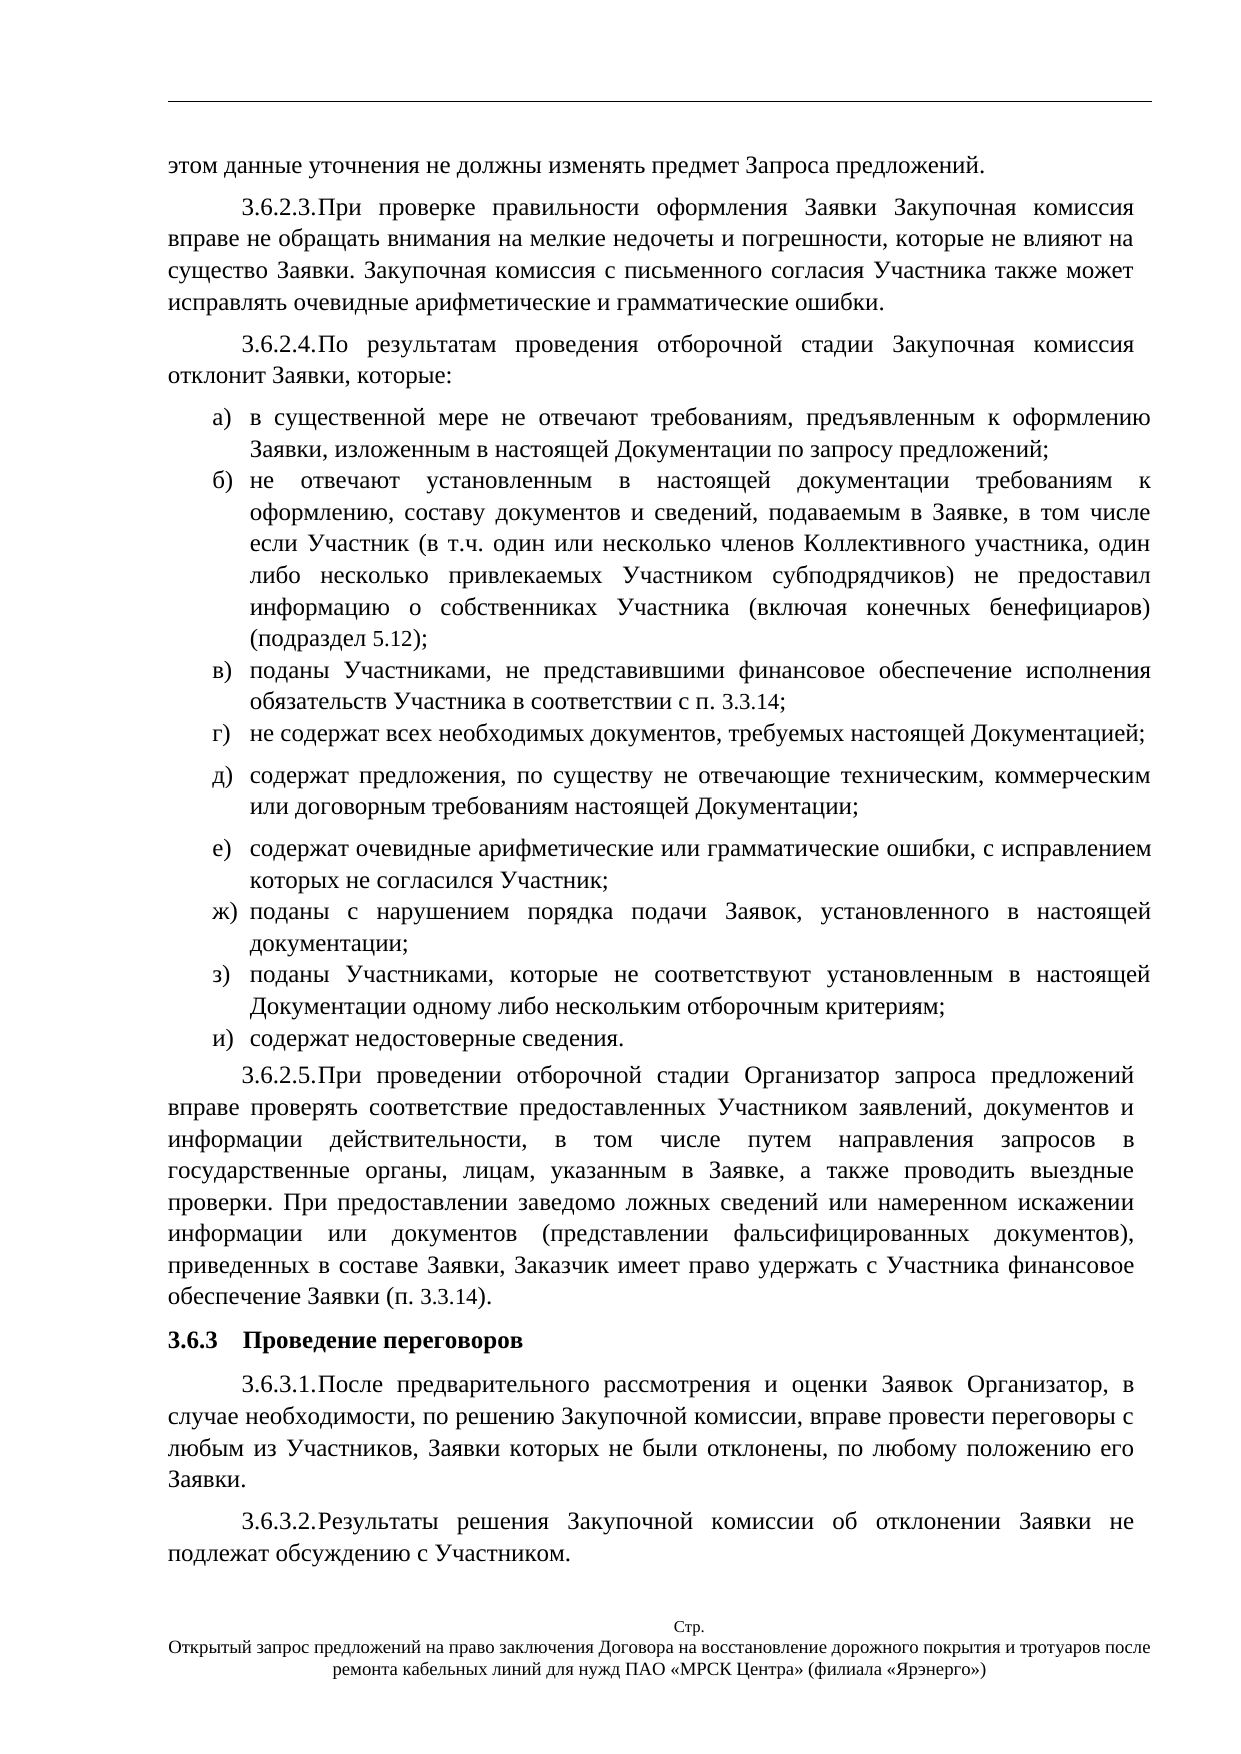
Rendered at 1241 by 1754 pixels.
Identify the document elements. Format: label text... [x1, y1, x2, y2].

list поданы с нарушением порядка подачи Заявок, установленного в настоящей документации; [212, 896, 1152, 957]
list Результаты решения Закупочной комиссии об отклонении Заявки не подлежат обсуждению с Участником. [168, 1506, 1135, 1567]
list поданы Участниками, не представившими финансовое обеспечение исполнения обязательств Участника в соответствии с п. 3.3.14; [212, 655, 1152, 715]
list поданы Участниками, которые не соответствуют установленным в настоящей Документации одному либо нескольким отборочным критериям; [212, 959, 1152, 1020]
list в существенной мере не отвечают требованиям, предъявленным к оформлению Заявки, изложенным в настоящей Документации по запросу предложений; [212, 402, 1152, 462]
list После предварительного рассмотрения и оценки Заявок Организатор, в случае необходимости, по решению Закупочной комиссии, вправе провести переговоры с любым из Участников, Заявки которых не были отклонены, по любому положению его Заявки. [168, 1369, 1135, 1493]
subtitle Проведение переговоров [168, 1326, 1152, 1354]
list При проверке правильности оформления Заявки Закупочная комиссия вправе не обращать внимания на мелкие недочеты и погрешности, которые не влияют на существо Заявки. Закупочная комиссия с письменного согласия Участника также может исправлять очевидные арифметические и грамматические ошибки. [168, 192, 1135, 315]
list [168, 150, 1135, 179]
list содержат недостоверные сведения. [212, 1023, 1152, 1051]
list При проведении отборочной стадии Организатор запроса предложений вправе проверять соответствие предоставленных Участником заявлений, документов и информации действительности, в том числе путем направления запросов в государственные органы, лицам, указанным в Заявке, а также проводить выездные проверки. При предоставлении заведомо ложных сведений или намеренном искажении информации или документов (представлении фальсифицированных документов), приведенных в составе Заявки, Заказчик имеет право удержать с Участника финансовое обеспечение Заявки (п. 3.3.14). [168, 1061, 1135, 1310]
list содержат предложения, по существу не отвечающие техническим, коммерческим или договорным требованиям настоящей Документации; [212, 760, 1152, 820]
list содержат очевидные арифметические или грамматические ошибки, с исправлением которых не согласился Участник; [212, 833, 1152, 894]
list По результатам проведения отборочной стадии Закупочная комиссия отклонит Заявки, которые: [168, 329, 1135, 389]
list не отвечают установленным в настоящей документации требованиям к оформлению, составу документов и сведений, подаваемым в Заявке, в том числе если Участник (в т.ч. один или несколько членов Коллективного участника, один либо несколько привлекаемых Участником субподрядчиков) не предоставил информацию о собственниках Участника (включая конечных бенефициаров) (подраздел 5.12); [212, 465, 1152, 652]
list не содержат всех необходимых документов, требуемых настоящей Документацией; [212, 718, 1152, 747]
